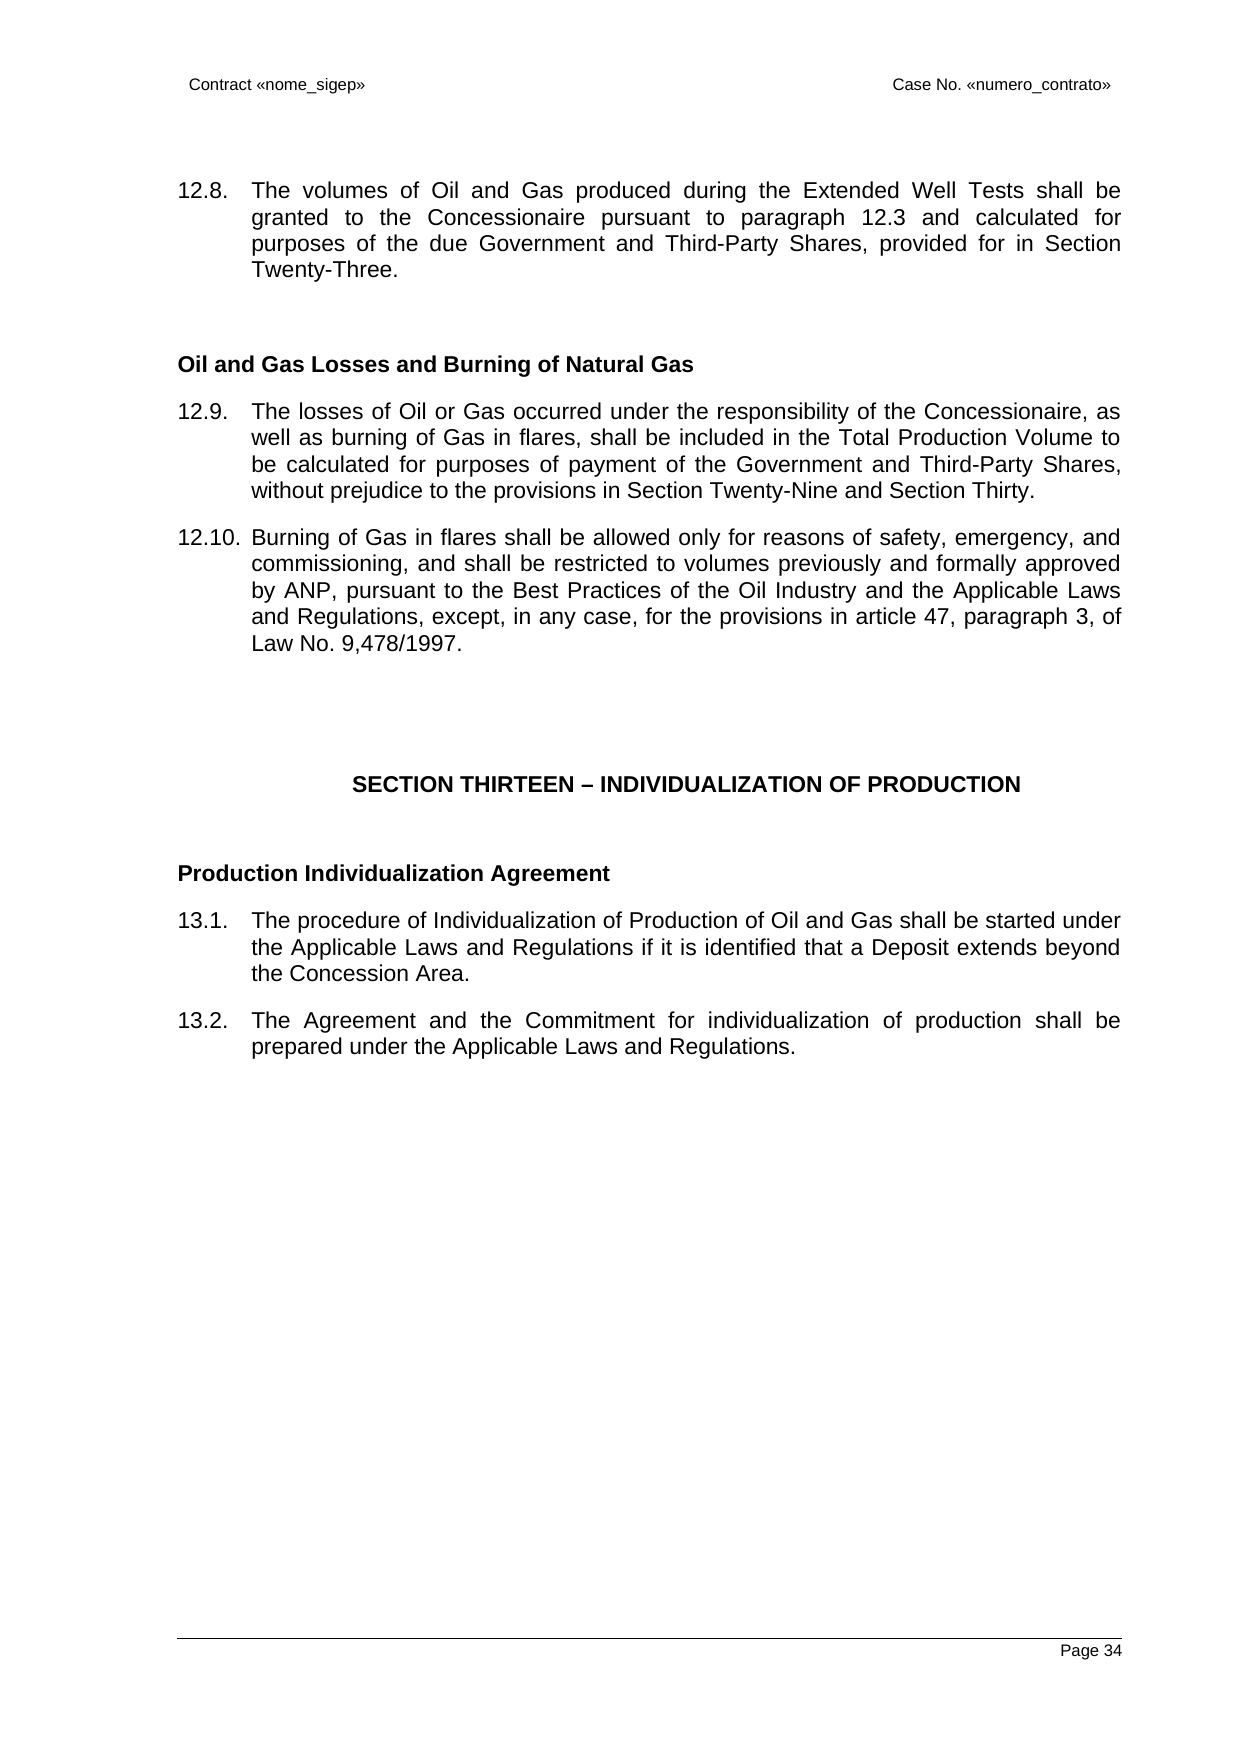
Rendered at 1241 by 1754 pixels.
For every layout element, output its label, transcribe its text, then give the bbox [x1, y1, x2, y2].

text Production Individualization Agreement [177, 860, 1122, 886]
text The procedure of Individualization of Production of Oil and Gas shall be started under the Applicable Laws and Regulations if it is identified that a Deposit extends beyond the Concession Area. [177, 907, 1122, 986]
text The losses of Oil or Gas occurred under the responsibility of the Concessionaire, as well as burning of Gas in flares, shall be included in the Total Production Volume to be calculated for purposes of payment of the Government and Third-Party Shares, without prejudice to the provisions in Section Twenty-Nine and Section Thirty. [177, 398, 1122, 503]
text SECTION THIRTEEN – INDIVIDUALIZATION OF PRODUCTION [177, 771, 1122, 797]
text Burning of Gas in flares shall be allowed only for reasons of safety, emergency, and commissioning, and shall be restricted to volumes previously and formally approved by ANP, pursuant to the Best Practices of the Oil Industry and the Applicable Laws and Regulations, except, in any case, for the provisions in article 47, paragraph 3, of Law No. 9,478/1997. [177, 524, 1122, 656]
text The volumes of Oil and Gas produced during the Extended Well Tests shall be granted to the Concessionaire pursuant to paragraph 12.3 and calculated for purposes of the due Government and Third-Party Shares, provided for in Section Twenty-Three. [177, 177, 1122, 283]
text The Agreement and the Commitment for individualization of production shall be prepared under the Applicable Laws and Regulations. [177, 1007, 1122, 1060]
text Oil and Gas Losses and Burning of Natural Gas [177, 351, 1122, 377]
